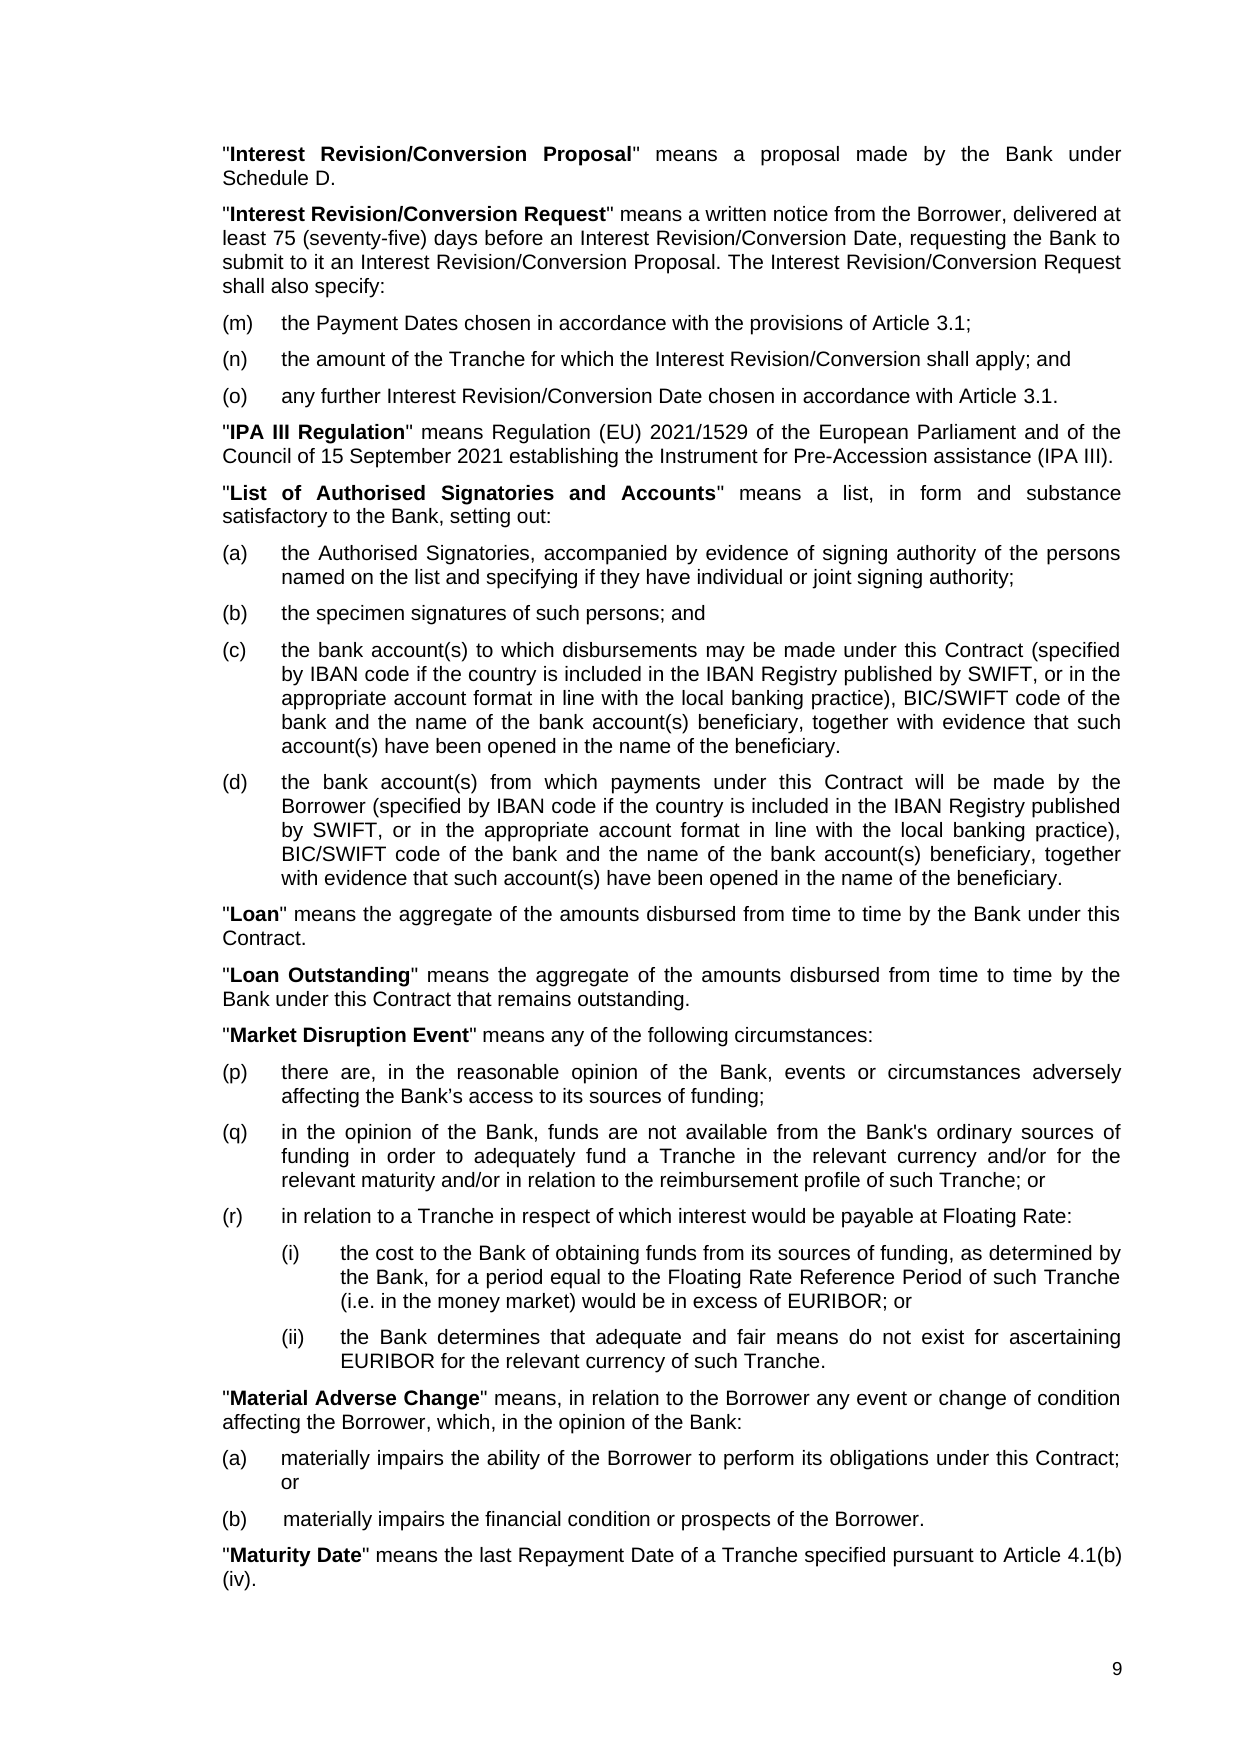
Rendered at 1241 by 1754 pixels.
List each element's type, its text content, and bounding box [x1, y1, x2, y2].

list the Bank determines that adequate and fair means do not exist for ascertaining EURIBOR for the relevant currency of such Tranche. [281, 1325, 1122, 1373]
list in relation to a Tranche in respect of which interest would be payable at Floating Rate: [222, 1204, 1122, 1228]
text "Material Adverse Change" means, in relation to the Borrower any event or change of condition affecting the Borrower, which, in the opinion of the Bank: [222, 1386, 1122, 1433]
text "Interest Revision/Conversion Request" means a written notice from the Borrower, delivered at least 75 (seventy-five) days before an Interest Revision/Conversion Date, requesting the Bank to submit to it an Interest Revision/Conversion Proposal. The Interest Revision/Conversion Request shall also specify: [222, 202, 1122, 298]
text "IPA III Regulation" means Regulation (EU) 2021/1529 of the European Parliament and of the Council of 15 September 2021 establishing the Instrument for Pre-Accession assistance (IPA III). [222, 420, 1122, 468]
text "Loan" means the aggregate of the amounts disbursed from time to time by the Bank under this Contract. [222, 902, 1122, 950]
list in the opinion of the Bank, funds are not available from the Bank's ordinary sources of funding in order to adequately fund a Tranche in the relevant currency and/or for the relevant maturity and/or in relation to the reimbursement profile of such Tranche; or [222, 1120, 1122, 1192]
text "Interest Revision/Conversion Proposal" means a proposal made by the Bank under Schedule D. [222, 142, 1122, 190]
list the Authorised Signatories, accompanied by evidence of signing authority of the persons named on the list and specifying if they have individual or joint signing authority; [222, 541, 1122, 589]
text "List of Authorised Signatories and Accounts" means a list, in form and substance satisfactory to the Bank, setting out: [222, 480, 1122, 528]
text "Loan Outstanding" means the aggregate of the amounts disbursed from time to time by the Bank under this Contract that remains outstanding. [222, 963, 1122, 1011]
list the cost to the Bank of obtaining funds from its sources of funding, as determined by the Bank, for a period equal to the Floating Rate Reference Period of such Tranche (i.e. in the money market) would be in excess of EURIBOR; or [281, 1241, 1122, 1313]
list the Payment Dates chosen in accordance with the provisions of Article 3.1; [222, 311, 1122, 334]
list the bank account(s) to which disbursements may be made under this Contract (specified by IBAN code if the country is included in the IBAN Registry published by SWIFT, or in the appropriate account format in line with the local banking practice), BIC/SWIFT code of the bank and the name of the bank account(s) beneficiary, together with evidence that such account(s) have been opened in the name of the beneficiary. [222, 638, 1122, 757]
list the amount of the Tranche for which the Interest Revision/Conversion shall apply; and [222, 347, 1122, 371]
list the bank account(s) from which payments under this Contract will be made by the Borrower (specified by IBAN code if the country is included in the IBAN Registry published by SWIFT, or in the appropriate account format in line with the local banking practice), BIC/SWIFT code of the bank and the name of the bank account(s) beneficiary, together with evidence that such account(s) have been opened in the name of the beneficiary. [222, 770, 1122, 890]
text (a) materially impairs the ability of the Borrower to perform its obligations under this Contract; or [222, 1446, 1122, 1494]
text "Maturity Date" means the last Repayment Date of a Tranche specified pursuant to Article 4.1(b)(iv). [222, 1543, 1122, 1591]
list the specimen signatures of such persons; and [222, 601, 1122, 625]
text (b) materially impairs the financial condition or prospects of the Borrower. [222, 1506, 1122, 1530]
list there are, in the reasonable opinion of the Bank, events or circumstances adversely affecting the Bank’s access to its sources of funding; [222, 1059, 1122, 1107]
list any further Interest Revision/Conversion Date chosen in accordance with Article 3.1. [222, 383, 1122, 407]
text "Market Disruption Event" means any of the following circumstances: [222, 1023, 1122, 1047]
